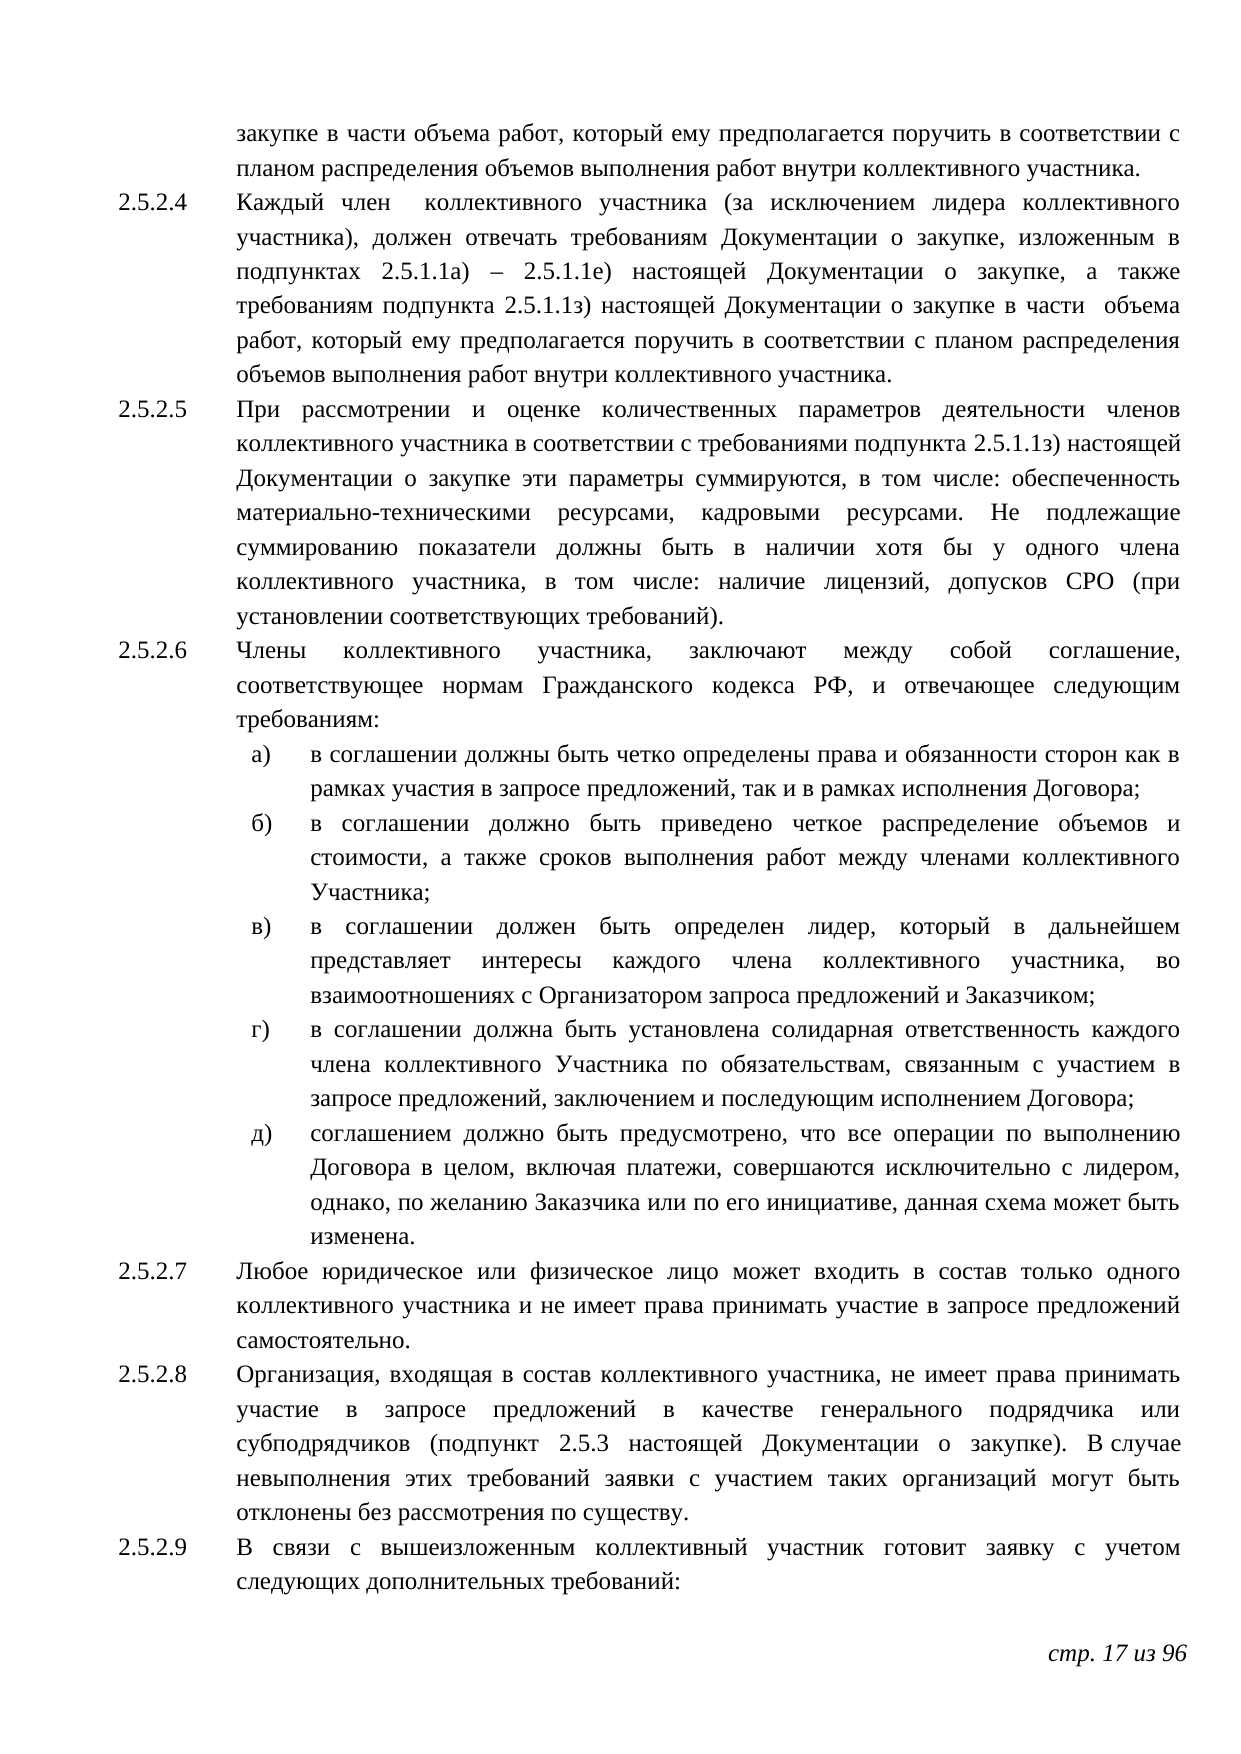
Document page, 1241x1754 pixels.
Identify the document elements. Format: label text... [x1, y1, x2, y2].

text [118, 118, 1181, 181]
text Любое юридическое или физическое лицо может входить в состав только одного коллективного участника и не имеет права принимать участие в запросе предложений самостоятельно. [118, 1256, 1181, 1354]
text Организация, входящая в состав коллективного участника, не имеет права принимать участие в запросе предложений в качестве генерального подрядчика или субподрядчиков (подпункт 2.5.3 настоящей Документации о закупке). В случае невыполнения этих требований заявки с участием таких организаций могут быть отклонены без рассмотрения по существу. [118, 1359, 1181, 1526]
text Каждый член коллективного участника (за исключением лидера коллективного участника), должен отвечать требованиям Документации о закупке, изложенным в подпунктах 2.5.1.1а) – 2.5.1.1е) настоящей Документации о закупке, а также требованиям подпункта 2.5.1.1з) настоящей Документации о закупке в части объема работ, который ему предполагается поручить в соответствии с планом распределения объемов выполнения работ внутри коллективного участника. [118, 187, 1181, 388]
text в соглашении должно быть приведено четкое распределение объемов и стоимости, а также сроков выполнения работ между членами коллективного Участника; [251, 808, 1181, 905]
text в соглашении должны быть четко определены права и обязанности сторон как в рамках участия в запросе предложений, так и в рамках исполнения Договора; [251, 739, 1181, 802]
text в соглашении должна быть установлена солидарная ответственность каждого члена коллективного Участника по обязательствам, связанным с участием в запросе предложений, заключением и последующим исполнением Договора; [251, 1014, 1181, 1112]
text Члены коллективного участника, заключают между собой соглашение, соответствующее нормам Гражданского кодекса РФ, и отвечающее следующим требованиям: [118, 635, 1181, 733]
text соглашением должно быть предусмотрено, что все операции по выполнению Договора в целом, включая платежи, совершаются исключительно с лидером, однако, по желанию Заказчика или по его инициативе, данная схема может быть изменена. [251, 1118, 1181, 1250]
text В связи с вышеизложенным коллективный участник готовит заявку с учетом следующих дополнительных требований: [118, 1532, 1181, 1595]
text При рассмотрении и оценке количественных параметров деятельности членов коллективного участника в соответствии с требованиями подпункта 2.5.1.1з) настоящей Документации о закупке эти параметры суммируются, в том числе: обеспеченность материально-техническими ресурсами, кадровыми ресурсами. Не подлежащие суммированию показатели должны быть в наличии хотя бы у одного члена коллективного участника, в том числе: наличие лицензий, допусков СРО (при установлении соответствующих требований). [118, 394, 1181, 629]
text в соглашении должен быть определен лидер, который в дальнейшем представляет интересы каждого члена коллективного участника, во взаимоотношениях с Организатором запроса предложений и Заказчиком; [251, 911, 1181, 1009]
